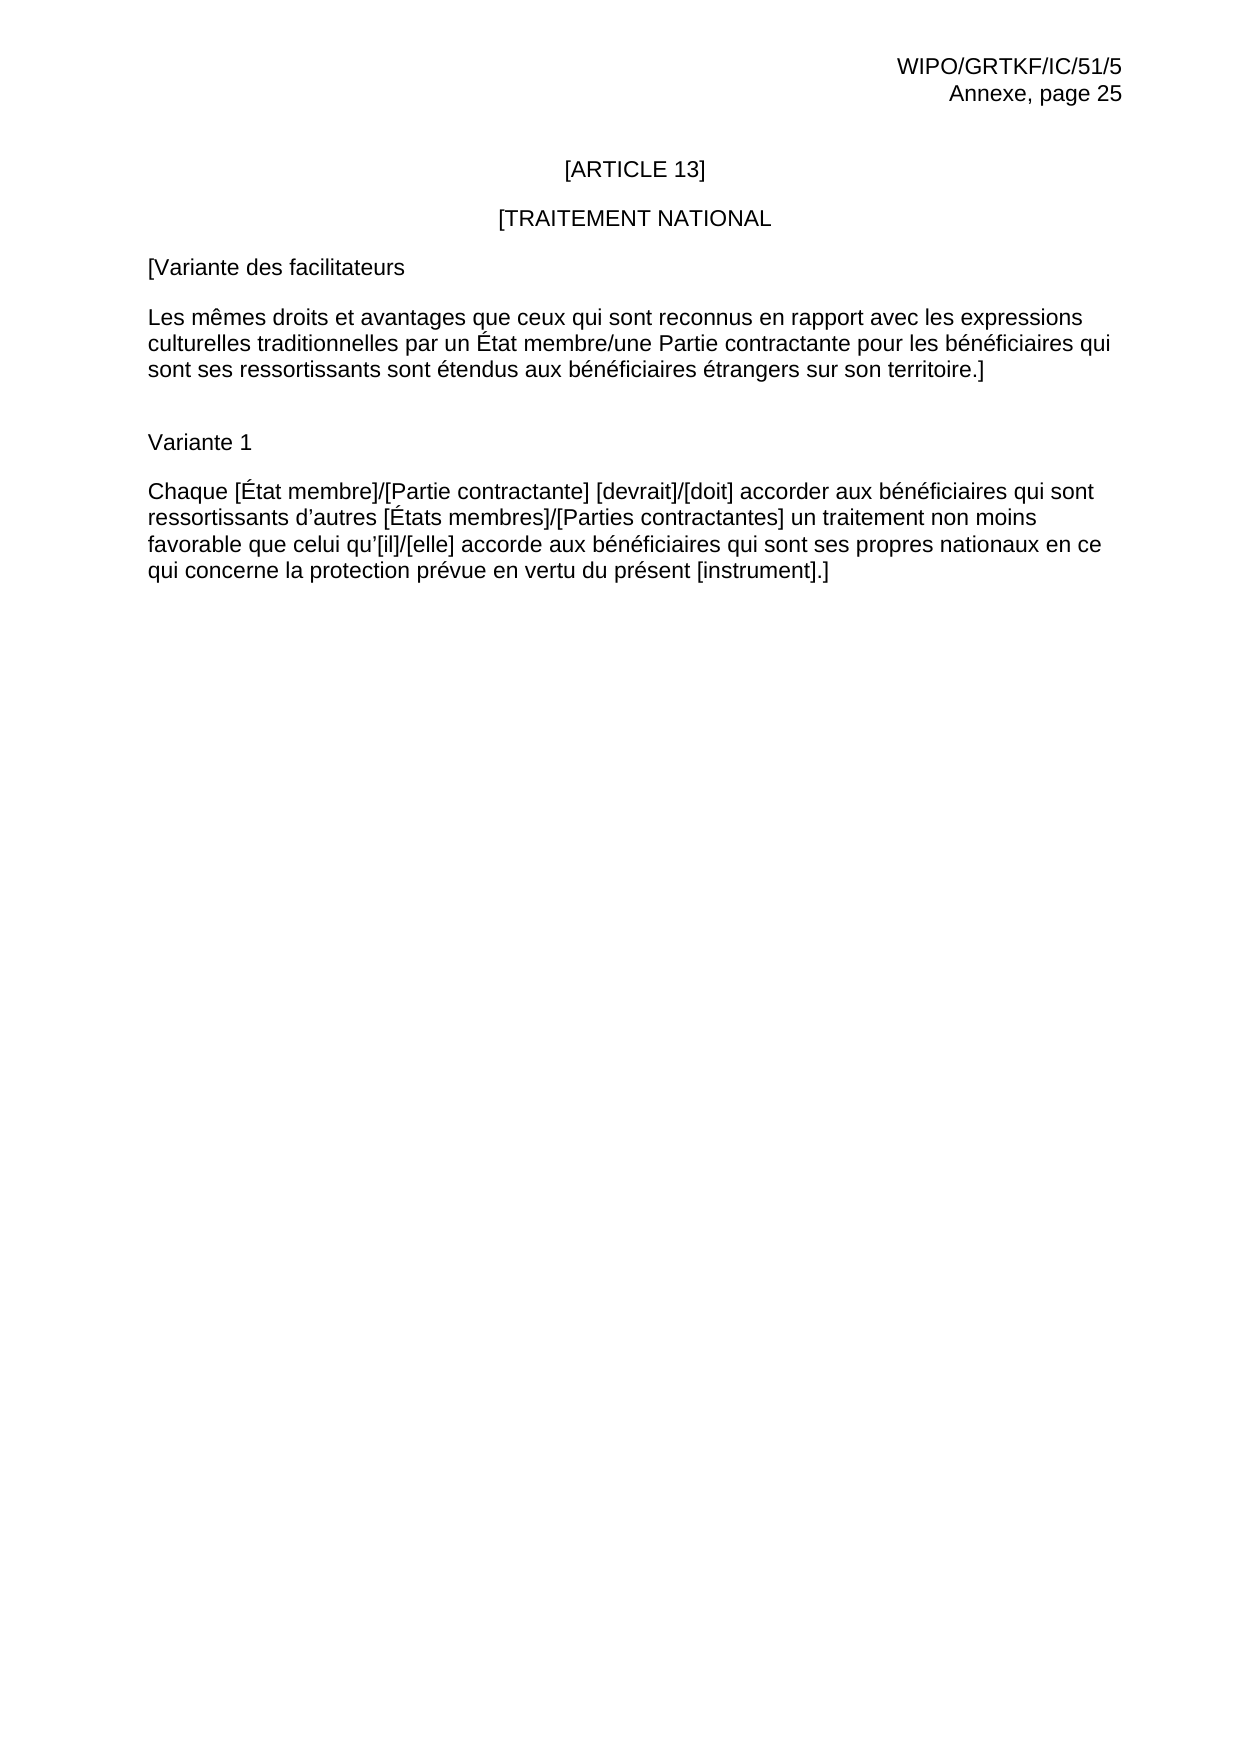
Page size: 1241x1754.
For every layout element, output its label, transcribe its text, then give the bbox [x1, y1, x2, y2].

text Les mêmes droits et avantages que ceux qui sont reconnus en rapport avec les expressions culturelles traditionnelles par un État membre/une Partie contractante pour les bénéficiaires qui sont ses ressortissants sont étendus aux bénéficiaires étrangers sur son territoire.] [148, 304, 1122, 383]
text [TRAITEMENT NATIONAL [148, 205, 1122, 231]
text [Variante des facilitateurs [148, 254, 1122, 281]
text Chaque [État membre]/[Partie contractante] [devrait]/[doit] accorder aux bénéficiaires qui sont ressortissants d’autres [États membres]/[Parties contractantes] un traitement non moins favorable que celui qu’[il]/[elle] accorde aux bénéficiaires qui sont ses propres nationaux en ce qui concerne la protection prévue en vertu du présent [instrument].] [148, 478, 1122, 583]
text [ARTICLE 13] [148, 156, 1122, 182]
text Variante 1 [148, 428, 1122, 455]
